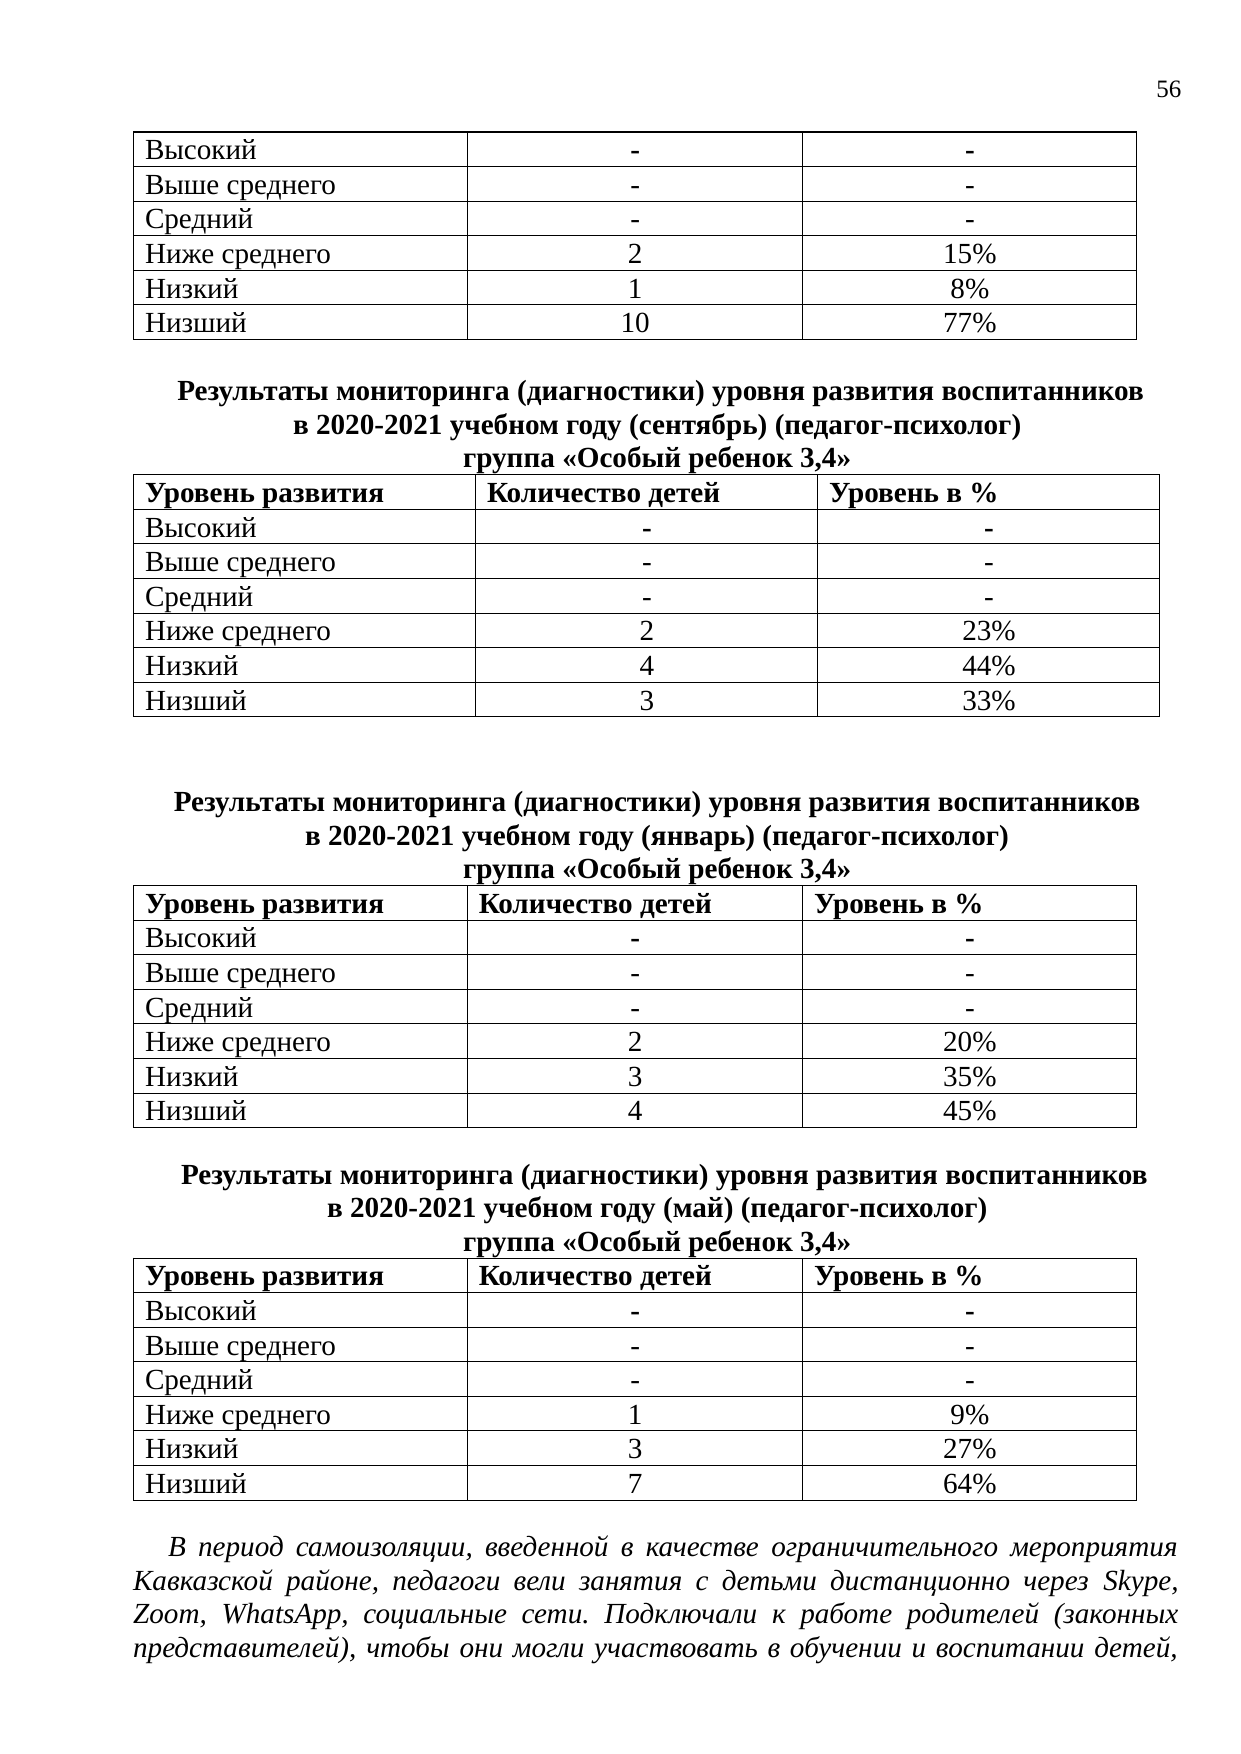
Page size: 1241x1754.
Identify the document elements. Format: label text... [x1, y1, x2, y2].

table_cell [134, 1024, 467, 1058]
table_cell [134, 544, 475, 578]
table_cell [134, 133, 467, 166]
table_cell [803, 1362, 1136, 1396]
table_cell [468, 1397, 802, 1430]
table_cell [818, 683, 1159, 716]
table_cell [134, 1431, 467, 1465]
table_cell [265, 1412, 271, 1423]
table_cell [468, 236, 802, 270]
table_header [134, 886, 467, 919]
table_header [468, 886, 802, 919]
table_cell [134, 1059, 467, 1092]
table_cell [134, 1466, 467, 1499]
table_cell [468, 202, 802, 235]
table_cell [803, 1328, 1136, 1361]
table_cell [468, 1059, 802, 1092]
text в 2020-2021 учебном году (январь) (педагог-психолог) [133, 818, 1181, 851]
text группа «Особый ребенок 3,4» [133, 441, 1181, 474]
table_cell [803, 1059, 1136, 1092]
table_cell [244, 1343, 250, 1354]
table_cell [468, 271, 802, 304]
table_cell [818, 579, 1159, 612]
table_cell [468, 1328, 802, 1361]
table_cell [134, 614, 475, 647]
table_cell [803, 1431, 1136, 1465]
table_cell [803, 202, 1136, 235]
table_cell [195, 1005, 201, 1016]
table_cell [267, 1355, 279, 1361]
text в 2020-2021 учебном году (май) (педагог-психолог) [133, 1190, 1181, 1224]
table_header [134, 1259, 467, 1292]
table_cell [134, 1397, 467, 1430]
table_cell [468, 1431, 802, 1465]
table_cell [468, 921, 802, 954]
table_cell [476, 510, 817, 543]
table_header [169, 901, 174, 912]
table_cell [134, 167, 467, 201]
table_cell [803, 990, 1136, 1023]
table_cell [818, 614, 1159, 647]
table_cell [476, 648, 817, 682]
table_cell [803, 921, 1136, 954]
text в 2020-2021 учебном году (сентябрь) (педагог-психолог) [133, 407, 1181, 441]
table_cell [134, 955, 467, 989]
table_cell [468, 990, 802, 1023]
text Результаты мониторинга (диагностики) уровня развития воспитанников [133, 373, 1181, 407]
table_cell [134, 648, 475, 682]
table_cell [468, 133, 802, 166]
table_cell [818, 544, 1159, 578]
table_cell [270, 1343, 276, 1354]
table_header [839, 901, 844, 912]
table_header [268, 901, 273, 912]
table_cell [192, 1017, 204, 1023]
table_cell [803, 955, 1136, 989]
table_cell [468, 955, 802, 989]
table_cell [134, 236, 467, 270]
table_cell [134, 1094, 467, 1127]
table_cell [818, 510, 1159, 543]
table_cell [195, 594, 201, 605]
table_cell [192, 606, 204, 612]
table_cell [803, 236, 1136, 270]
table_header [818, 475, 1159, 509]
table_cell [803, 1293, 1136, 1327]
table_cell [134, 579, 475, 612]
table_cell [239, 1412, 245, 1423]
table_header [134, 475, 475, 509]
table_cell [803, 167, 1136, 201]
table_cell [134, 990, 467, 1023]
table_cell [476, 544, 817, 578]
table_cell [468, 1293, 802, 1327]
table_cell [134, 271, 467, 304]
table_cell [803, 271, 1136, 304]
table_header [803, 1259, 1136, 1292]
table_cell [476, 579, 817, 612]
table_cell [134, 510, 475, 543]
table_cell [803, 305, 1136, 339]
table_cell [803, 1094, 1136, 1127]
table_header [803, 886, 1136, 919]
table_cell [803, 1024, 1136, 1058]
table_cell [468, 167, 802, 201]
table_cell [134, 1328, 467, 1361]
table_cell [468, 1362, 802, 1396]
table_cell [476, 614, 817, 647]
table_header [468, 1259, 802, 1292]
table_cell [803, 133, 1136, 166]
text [133, 1529, 1181, 1663]
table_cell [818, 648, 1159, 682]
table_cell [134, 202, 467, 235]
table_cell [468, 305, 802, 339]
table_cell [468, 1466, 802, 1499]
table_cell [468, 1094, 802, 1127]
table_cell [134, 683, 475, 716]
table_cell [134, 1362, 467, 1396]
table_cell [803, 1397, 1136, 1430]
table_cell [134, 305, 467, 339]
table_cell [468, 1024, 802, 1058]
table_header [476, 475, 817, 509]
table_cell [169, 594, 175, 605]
text Результаты мониторинга (диагностики) уровня развития воспитанников [133, 1157, 1181, 1190]
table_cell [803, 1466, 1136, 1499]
text группа «Особый ребенок 3,4» [133, 851, 1181, 885]
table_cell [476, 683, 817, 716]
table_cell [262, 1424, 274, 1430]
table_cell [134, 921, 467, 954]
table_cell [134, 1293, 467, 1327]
text группа «Особый ребенок 3,4» [133, 1224, 1181, 1257]
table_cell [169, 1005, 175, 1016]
text Результаты мониторинга (диагностики) уровня развития воспитанников [133, 784, 1181, 818]
